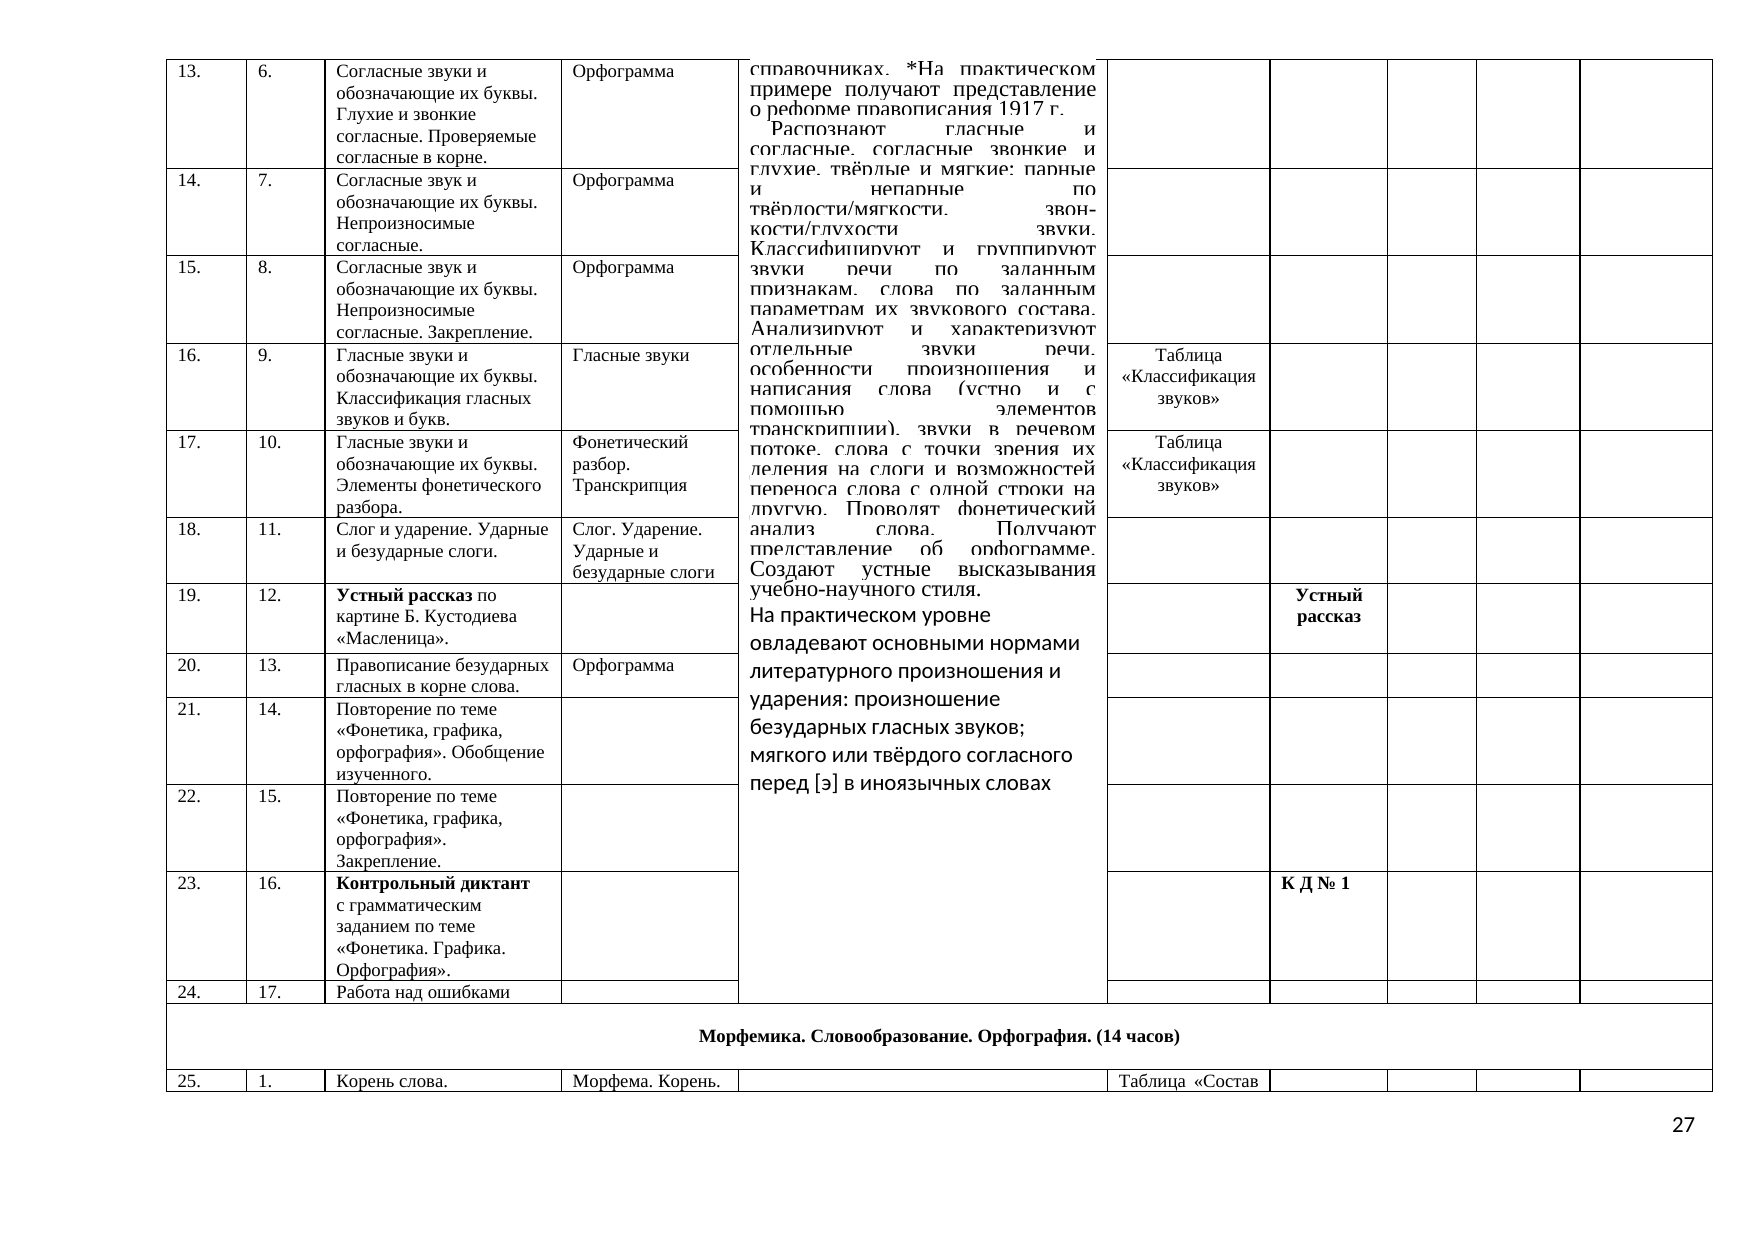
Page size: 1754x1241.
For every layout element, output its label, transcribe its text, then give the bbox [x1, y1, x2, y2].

table_cell [1388, 344, 1476, 430]
table_cell [1271, 785, 1387, 871]
table_cell Согласные звук и обозначающие их буквы. Непроизносимые согласные. [326, 169, 561, 255]
table_cell 23. [167, 872, 246, 980]
table_cell [1108, 981, 1269, 1003]
table_cell 19. [167, 584, 246, 652]
table_cell Фонетический разбор. Транскрипция [562, 431, 738, 517]
table_cell Контрольный диктант с грамматическим заданием по теме «Фонетика. Графика. Орфография». [326, 872, 561, 980]
table_cell [1271, 344, 1387, 430]
table_cell 17. [167, 431, 246, 517]
table_cell 12. [247, 584, 324, 652]
table_cell [1388, 654, 1476, 697]
table_cell 9. [247, 344, 324, 430]
table_cell [1477, 872, 1579, 980]
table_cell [326, 1070, 561, 1091]
table_cell Слог и ударение. Ударные и безударные слоги. [326, 518, 561, 583]
table_cell Гласные звуки [562, 344, 738, 430]
table_cell [1581, 785, 1712, 871]
table_cell [1581, 431, 1712, 517]
table_cell Таблица «Классификация звуков» [1108, 431, 1269, 517]
table_cell [1388, 518, 1476, 583]
table_cell [1108, 654, 1269, 697]
table_cell [1388, 256, 1476, 342]
table_cell [1477, 60, 1579, 168]
table_cell [1477, 344, 1579, 430]
table_cell [1477, 654, 1579, 697]
table_cell 14. [247, 698, 324, 784]
table_cell [1108, 169, 1269, 255]
table_cell [562, 698, 738, 784]
table_cell 6. [247, 60, 324, 168]
table_cell 7. [247, 169, 324, 255]
table_cell Повторение по теме «Фонетика, графика, орфография». Обобщение изученного. [326, 698, 561, 784]
table_cell [1388, 698, 1476, 784]
table_cell [1477, 518, 1579, 583]
table_cell 25. [167, 1070, 246, 1091]
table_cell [1108, 1070, 1269, 1091]
table_cell [1581, 981, 1712, 1003]
table_cell [1477, 169, 1579, 255]
table_cell [1388, 60, 1476, 168]
table_cell [1271, 1070, 1387, 1091]
table_cell 21. [167, 698, 246, 784]
table_cell 20. [167, 654, 246, 697]
table_cell 16. [247, 872, 324, 980]
table_cell 10. [247, 431, 324, 517]
table_cell Устный рассказ по картине Б. Кустодиева «Масленица». [326, 584, 561, 652]
table_cell [1581, 654, 1712, 697]
table_cell [1388, 981, 1476, 1003]
table_cell [1388, 872, 1476, 980]
table_cell [1271, 981, 1387, 1003]
table_cell 17. [247, 981, 324, 1003]
table_cell [1581, 344, 1712, 430]
table_cell [1477, 981, 1579, 1003]
table_cell [1581, 1070, 1712, 1091]
table_cell [562, 785, 738, 871]
table_cell [1271, 654, 1387, 697]
table_cell Слог. Ударение. Ударные и безударные слоги [562, 518, 738, 583]
table_cell [1388, 785, 1476, 871]
table_cell [1477, 431, 1579, 517]
table_cell 1. [247, 1070, 324, 1091]
table_cell 18. [167, 518, 246, 583]
table_cell Согласные звуки и обозначающие их буквы. Глухие и звонкие согласные. Проверяемые согласные в корне. [326, 60, 561, 168]
table_cell [1108, 584, 1269, 652]
table_cell 22. [167, 785, 246, 871]
table_cell [1388, 431, 1476, 517]
table_cell 15. [167, 256, 246, 342]
table_cell [1108, 518, 1269, 583]
table_cell [1581, 518, 1712, 583]
table_cell [1581, 60, 1712, 168]
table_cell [562, 1070, 738, 1091]
table_cell [1108, 785, 1269, 871]
table_cell Гласные звуки и обозначающие их буквы. Элементы фонетического разбора. [326, 431, 561, 517]
table_cell Устный рассказ [1271, 584, 1387, 652]
table_cell [562, 872, 738, 980]
table_cell Таблица «Классификация звуков» [1108, 344, 1269, 430]
table_cell Орфограмма [562, 169, 738, 255]
table_cell Согласные звук и обозначающие их буквы. Непроизносимые согласные. Закрепление. [326, 256, 561, 342]
table_cell [1581, 698, 1712, 784]
table_cell [1581, 872, 1712, 980]
table_cell [1477, 698, 1579, 784]
table_cell [562, 981, 738, 1003]
table_cell [1581, 256, 1712, 342]
table_cell Орфограмма [562, 654, 738, 697]
table_cell Повторение по теме «Фонетика, графика, орфография». Закрепление. [326, 785, 561, 871]
table_cell [1271, 256, 1387, 342]
table_cell [1271, 518, 1387, 583]
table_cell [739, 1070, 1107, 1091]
table_cell [1477, 584, 1579, 652]
table_cell [1271, 169, 1387, 255]
table_cell 11. [247, 518, 324, 583]
table_cell [1108, 698, 1269, 784]
table_cell [1271, 431, 1387, 517]
table_cell [1108, 872, 1269, 980]
table_cell [1477, 256, 1579, 342]
table_cell [1581, 584, 1712, 652]
table_cell [1108, 256, 1269, 342]
table_cell 14. [167, 169, 246, 255]
table_cell Работа над ошибками [326, 981, 561, 1003]
table_cell 13. [247, 654, 324, 697]
table_cell 24. [167, 981, 246, 1003]
table_cell [1581, 169, 1712, 255]
table_cell К Д № 1 [1271, 872, 1387, 980]
table_cell 15. [247, 785, 324, 871]
table_cell [1388, 1070, 1476, 1091]
table_cell [1477, 1070, 1579, 1091]
table_cell [1477, 785, 1579, 871]
table_cell [1108, 60, 1269, 168]
table_cell [1388, 169, 1476, 255]
table_cell [1271, 60, 1387, 168]
table_cell Морфемика. Словообразование. Орфография. (14 часов) [167, 1004, 1712, 1068]
table_cell [1271, 698, 1387, 784]
table_cell 13. [167, 60, 246, 168]
table_cell 16. [167, 344, 246, 430]
table_cell Гласные звуки и обозначающие их буквы. Классификация гласных звуков и букв. [326, 344, 561, 430]
table_cell Правописание безударных гласных в корне слова. [326, 654, 561, 697]
table_cell Орфограмма [562, 60, 738, 168]
table_cell [562, 584, 738, 652]
table_cell Орфограмма [562, 256, 738, 342]
table_cell 8. [247, 256, 324, 342]
table_cell [1388, 584, 1476, 652]
